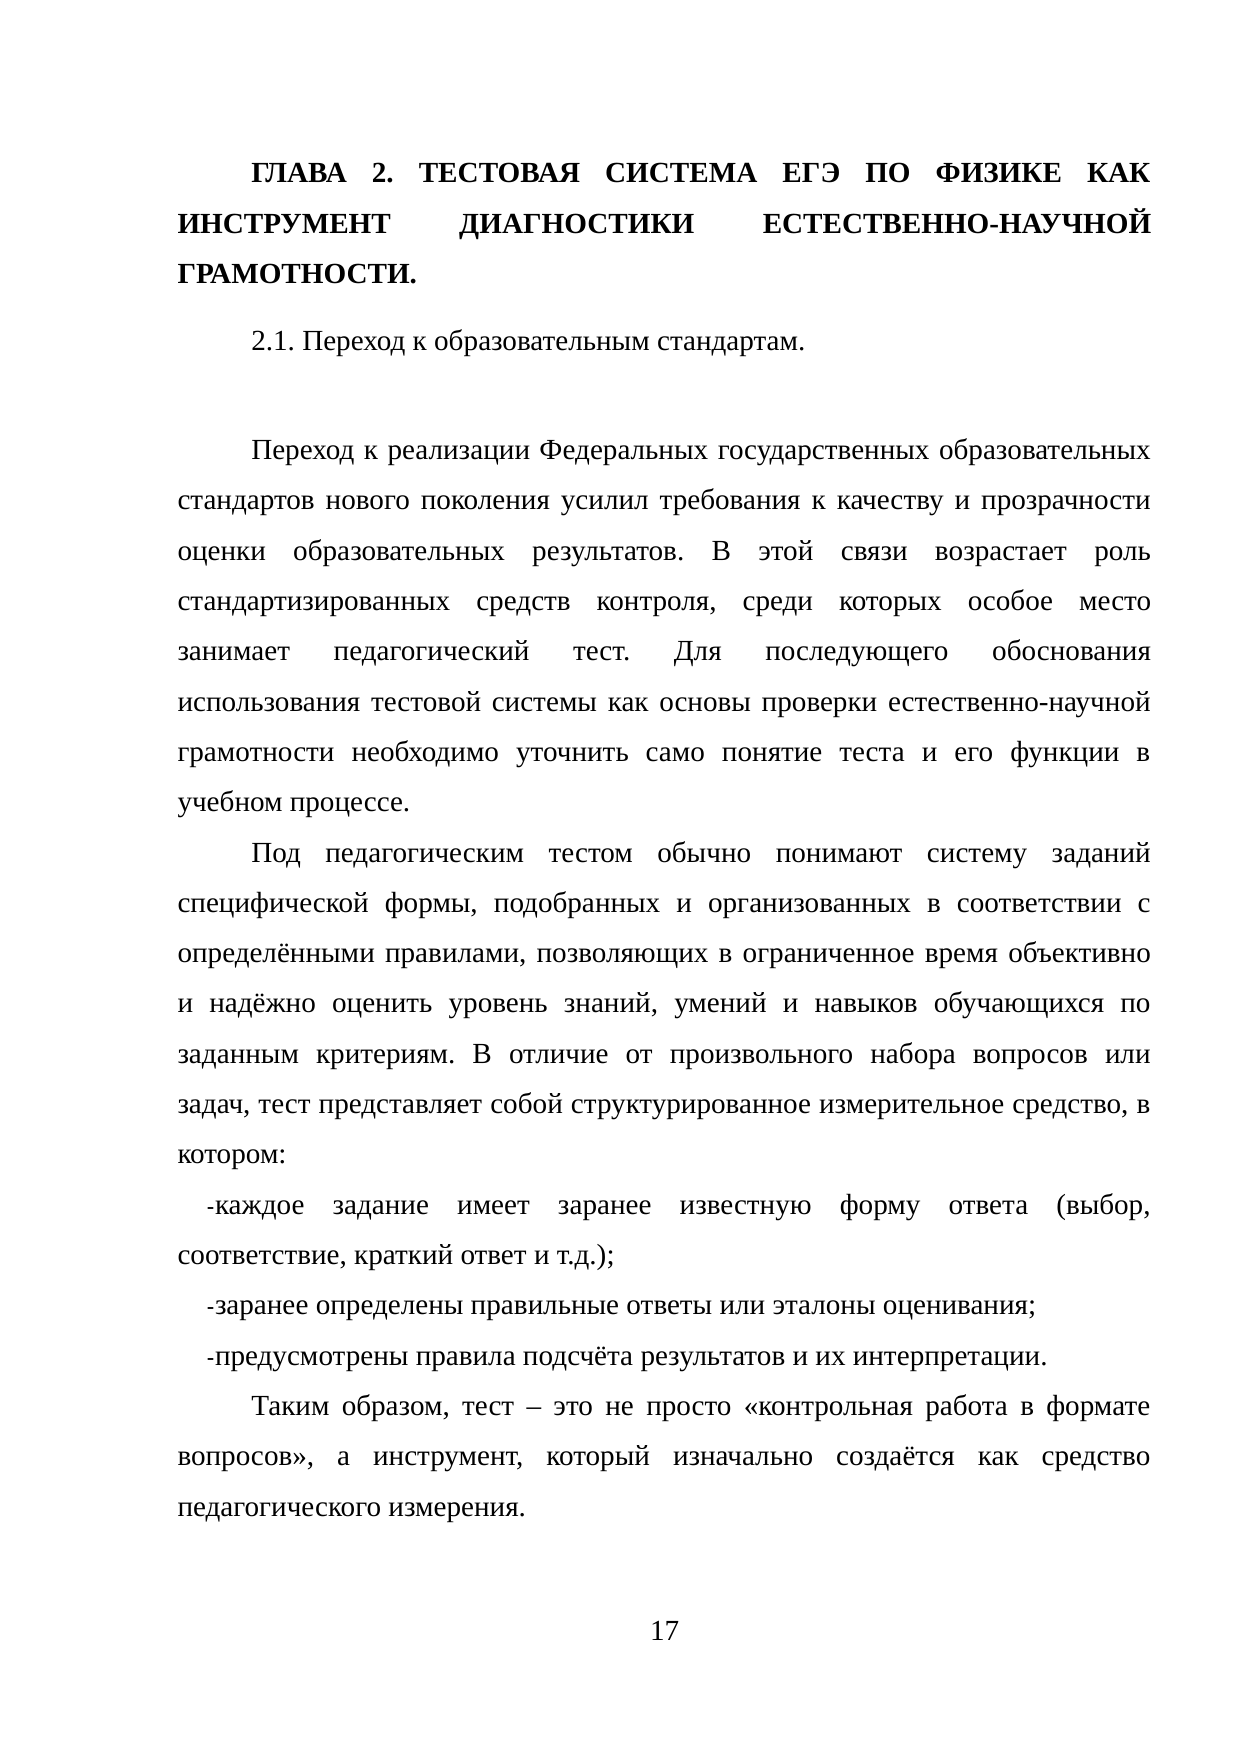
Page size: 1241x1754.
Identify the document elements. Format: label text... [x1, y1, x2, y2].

text Под педагогическим тестом обычно понимают систему заданий специфической формы, подобранных и организованных в соответствии с определёнными правилами, позволяющих в ограниченное время объективно и надёжно оценить уровень знаний, умений и навыков обучающихся по заданным критериям. В отличие от произвольного набора вопросов или задач, тест представляет собой структурированное измерительное средство, в котором: [177, 835, 1152, 1170]
text Переход к реализации Федеральных государственных образовательных стандартов нового поколения усилил требования к качеству и прозрачности оценки образовательных результатов. В этой связи возрастает роль стандартизированных средств контроля, среди которых особое место занимает педагогический тест. Для последующего обоснования использования тестовой системы как основы проверки естественно-научной грамотности необходимо уточнить само понятие теста и его функции в учебном процессе. [177, 432, 1152, 818]
subtitle 2.1. Переход к образовательным стандартам. [177, 323, 1152, 357]
list каждое задание имеет заранее известную форму ответа (выбор, соответствие, краткий ответ и т.д.); [177, 1187, 1152, 1271]
text Таким образом, тест – это не просто «контрольная работа в формате вопросов», а инструмент, который изначально создаётся как средство педагогического измерения. [177, 1388, 1152, 1522]
list предусмотрены правила подсчёта результатов и их интерпретации. [177, 1338, 1152, 1371]
list заранее определены правильные ответы или эталоны оценивания; [177, 1287, 1152, 1321]
subtitle ГЛАВА 2. ТЕСТОВАЯ СИСТЕМА ЕГЭ ПО ФИЗИКЕ КАК ИНСТРУМЕНТ ДИАГНОСТИКИ ЕСТЕСТВЕННО-НАУЧНОЙ ГРАМОТНОСТИ. [177, 156, 1152, 290]
